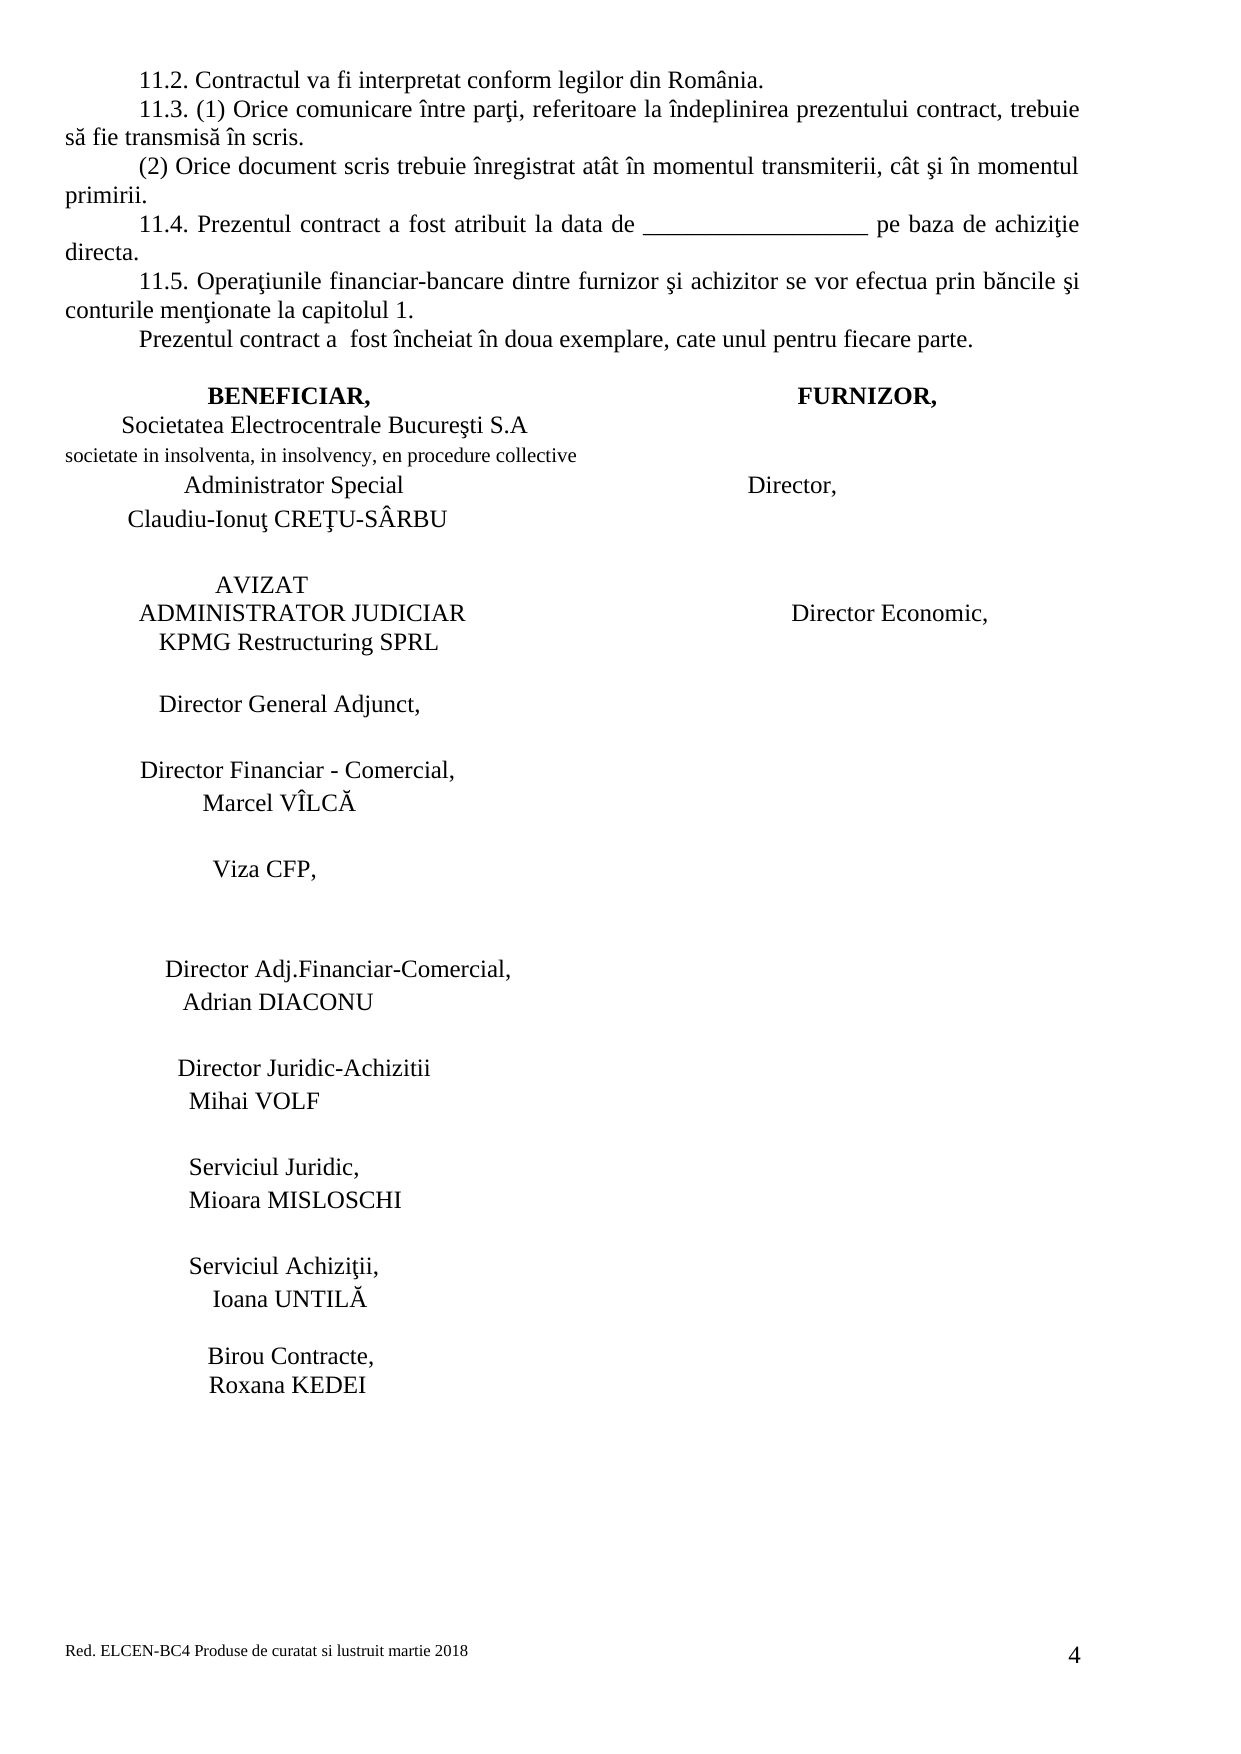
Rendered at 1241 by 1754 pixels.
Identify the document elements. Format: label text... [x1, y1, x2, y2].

text Marcel VÎLCĂ [65, 788, 1081, 817]
text Adrian DIACONU [65, 987, 1081, 1015]
text Ioana UNTILĂ [65, 1284, 1081, 1313]
text AVIZAT [215, 570, 1081, 598]
text Serviciul Juridic, [65, 1152, 1081, 1181]
text societate in insolventa, in insolvency, en procedure collective [65, 443, 1081, 467]
text Director General Adjunct, [65, 689, 1081, 718]
text Prezentul contract a fost încheiat în doua exemplare, cate unul pentru fiecare parte. [65, 324, 1081, 352]
text Societatea Electrocentrale Bucureşti S.A [65, 410, 1081, 439]
text Viza CFP, [65, 854, 1081, 883]
text BENEFICIAR, FURNIZOR, [137, 381, 1081, 410]
text Director Financiar - Comercial, [65, 756, 1081, 784]
text KPMG Restructuring SPRL [65, 627, 1081, 656]
text Roxana KEDEI [65, 1370, 1081, 1399]
text 11.2. Contractul va fi interpretat conform legilor din România. [65, 65, 1081, 94]
text Director Juridic-Achizitii [65, 1053, 1081, 1081]
text Mioara MISLOSCHI [65, 1185, 1081, 1213]
text Director Adj.Financiar-Comercial, [65, 954, 1081, 982]
text Birou Contracte, [65, 1341, 1081, 1370]
text Administrator Special Director, [65, 471, 1081, 499]
text Serviciul Achiziţii, [65, 1251, 1081, 1279]
text ADMINISTRATOR JUDICIAR Director Economic, [137, 598, 1081, 627]
text 11.3. (1) Orice comunicare între parţi, referitoare la îndeplinirea prezentului contract, trebuie să fie transmisă în scris. [65, 94, 1081, 151]
text (2) Orice document scris trebuie înregistrat atât în momentul transmiterii, cât şi în momentul primirii. [65, 151, 1081, 209]
text Claudiu-Ionuţ CREŢU-SÂRBU [65, 504, 1081, 532]
text 11.4. Prezentul contract a fost atribuit la data de __________________ pe baza de achiziţie directa. [65, 209, 1081, 266]
text 11.5. Operaţiunile financiar-bancare dintre furnizor şi achizitor se vor efectua prin băncile şi conturile menţionate la capitolul 1. [65, 266, 1081, 324]
text Mihai VOLF [65, 1086, 1081, 1114]
